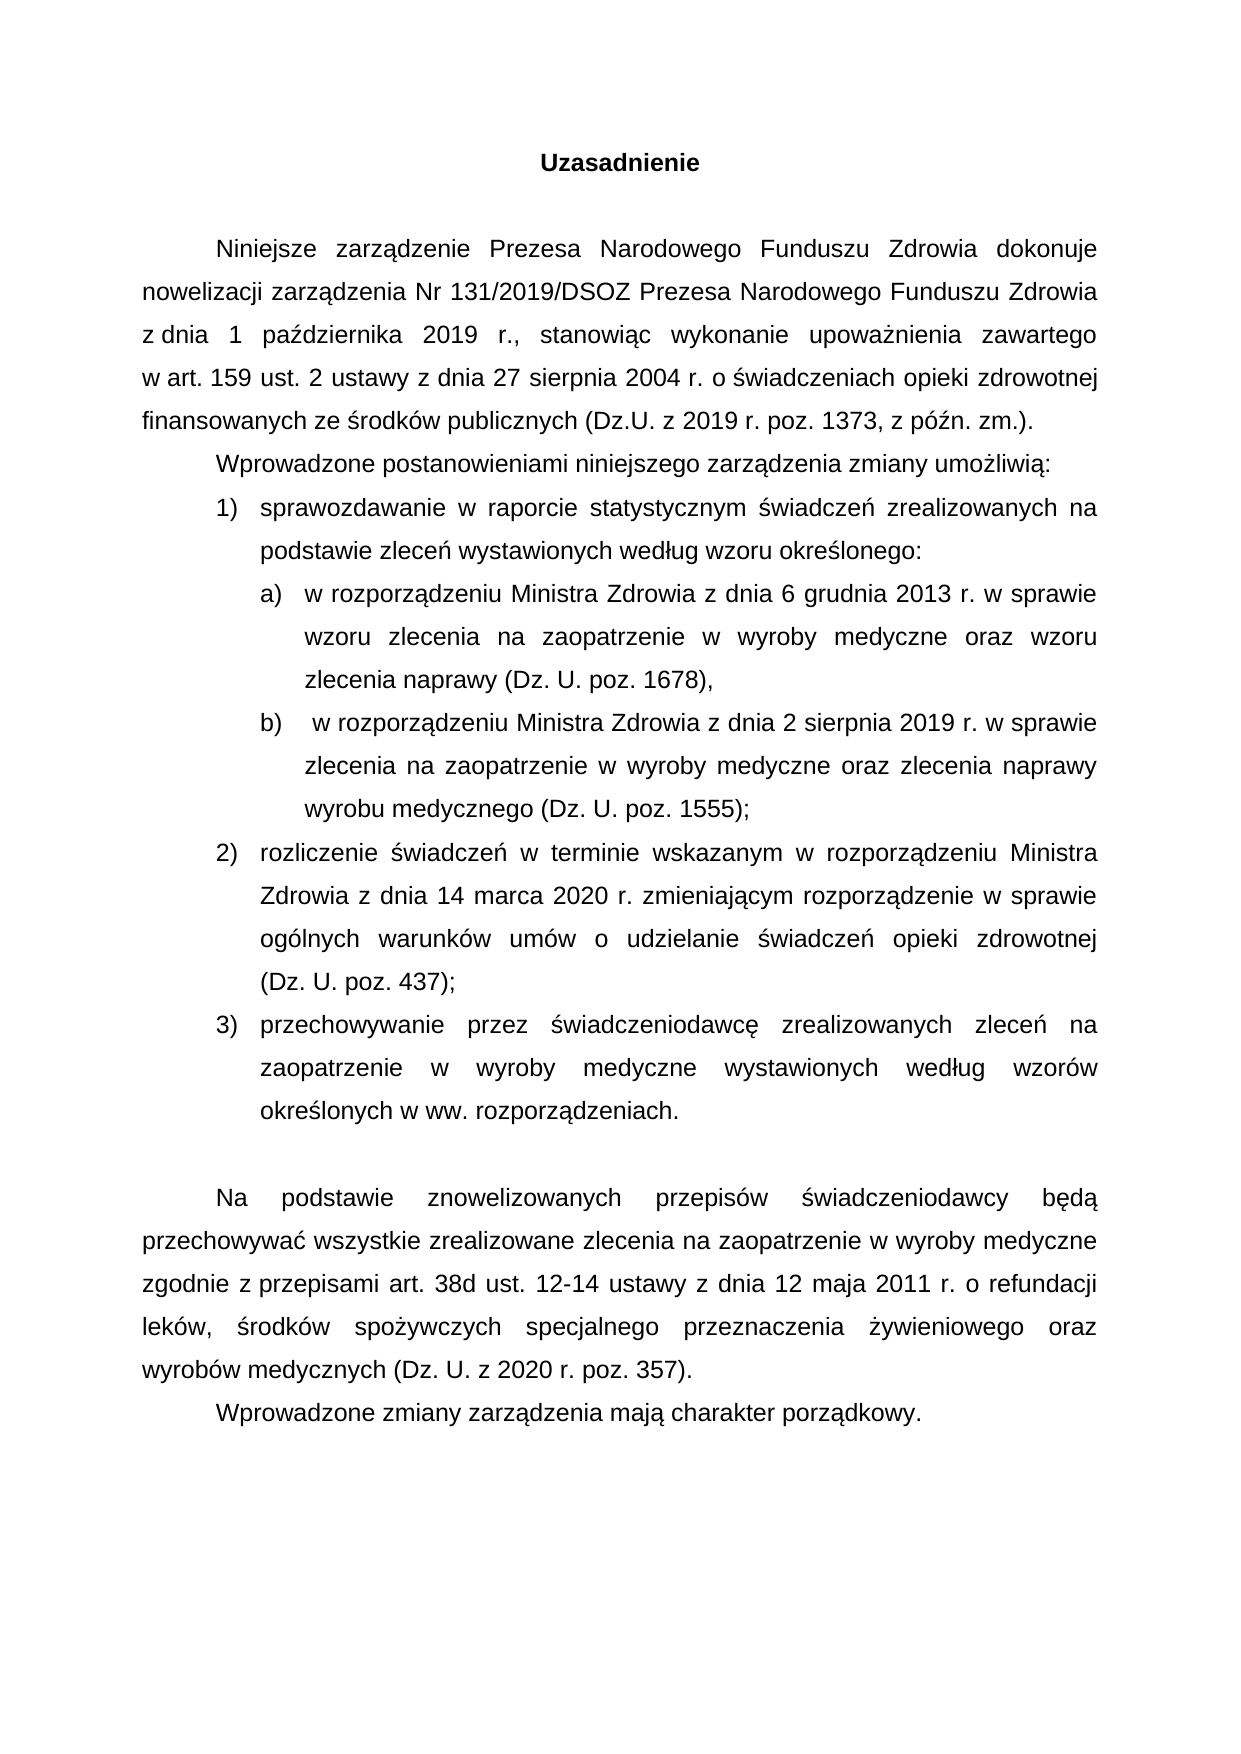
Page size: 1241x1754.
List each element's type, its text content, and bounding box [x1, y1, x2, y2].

list rozliczenie świadczeń w terminie wskazanym w rozporządzeniu Ministra Zdrowia z dnia 14 marca 2020 r. zmieniającym rozporządzenie w sprawie ogólnych warunków umów o udzielanie świadczeń opieki zdrowotnej (Dz. U. poz. 437); [216, 838, 1098, 996]
text Na podstawie znowelizowanych przepisów świadczeniodawcy będą przechowywać wszystkie zrealizowane zlecenia na zaopatrzenie w wyroby medyczne zgodnie z przepisami art. 38d ust. 12-14 ustawy z dnia 12 maja 2011 r. o refundacji leków, środków spożywczych specjalnego przeznaczenia żywieniowego oraz wyrobów medycznych (Dz. U. z 2020 r. poz. 357). [138, 1183, 1098, 1384]
text Wprowadzone postanowieniami niniejszego zarządzenia zmiany umożliwią: [142, 449, 1098, 478]
list w rozporządzeniu Ministra Zdrowia z dnia 2 sierpnia 2019 r. w sprawie zlecenia na zaopatrzenie w wyroby medyczne oraz zlecenia naprawy wyrobu medycznego (Dz. U. poz. 1555); [260, 708, 1098, 823]
list przechowywanie przez świadczeniodawcę zrealizowanych zleceń na zaopatrzenie w wyroby medyczne wystawionych według wzorów określonych w ww. rozporządzeniach. [216, 1010, 1098, 1125]
text Wprowadzone zmiany zarządzenia mają charakter porządkowy. [142, 1398, 1098, 1427]
list w rozporządzeniu Ministra Zdrowia z dnia 6 grudnia 2013 r. w sprawie wzoru zlecenia na zaopatrzenie w wyroby medyczne oraz wzoru zlecenia naprawy (Dz. U. poz. 1678), [260, 579, 1098, 694]
text Uzasadnienie [142, 148, 1098, 176]
list sprawozdawanie w raporcie statystycznym świadczeń zrealizowanych na podstawie zleceń wystawionych według wzoru określonego: [216, 493, 1098, 564]
text Niniejsze zarządzenie Prezesa Narodowego Funduszu Zdrowia dokonuje nowelizacji zarządzenia Nr 131/2019/DSOZ Prezesa Narodowego Funduszu Zdrowia z dnia 1 października 2019 r., stanowiąc wykonanie upoważnienia zawartego w art. 159 ust. 2 ustawy z dnia 27 sierpnia 2004 r. o świadczeniach opieki zdrowotnej finansowanych ze środków publicznych (Dz.U. z 2019 r. poz. 1373, z późn. zm.). [142, 234, 1098, 435]
